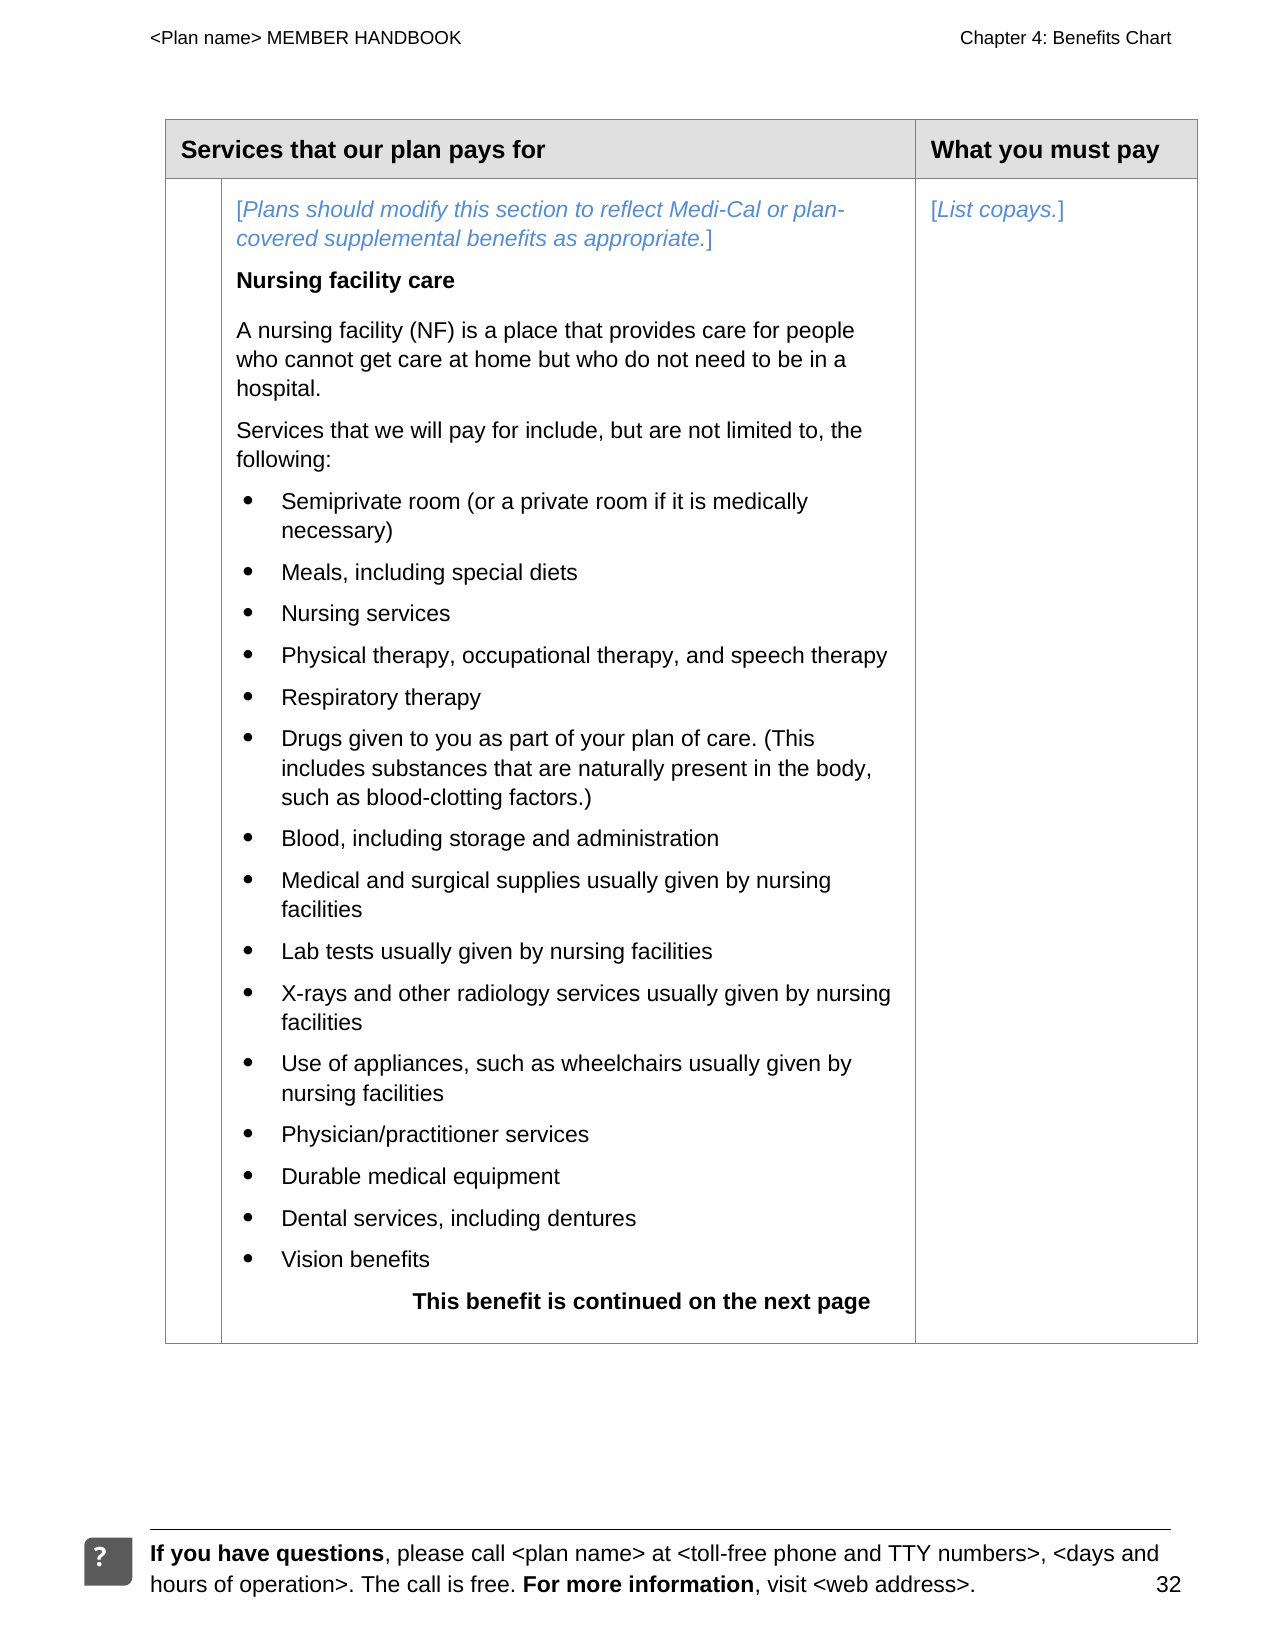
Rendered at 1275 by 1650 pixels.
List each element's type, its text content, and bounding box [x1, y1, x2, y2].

table_header Services that our plan pays for [166, 120, 915, 178]
table_cell [166, 179, 221, 1343]
table_cell [List copays.] [916, 179, 1197, 1343]
table_header What you must pay [916, 120, 1197, 178]
table_cell [Plans should modify this section to reflect Medi-Cal or plan-covered supplemental benefits as appropriate.] Nursing facility care A nursing facility (NF) is a place that provides care for people who cannot get care at home but who do not need to be in a hospital. Services that we will pay for include, but are not limited to, the following: Semiprivate room (or a private room if it is medically necessary) Meals, including special diets Nursing services Physical therapy, occupational therapy, and speech therapy Respiratory therapy Drugs given to you as part of your plan of care. (This includes substances that are naturally present in the body, such as blood-clotting factors.) Blood, including storage and administration Medical and surgical supplies usually given by nursing facilities Lab tests usually given by nursing facilities X-rays and other radiology services usually given by nursing facilities Use of appliances, such as wheelchairs usually given by nursing facilities Physician/practitioner services Durable medical equipment Dental services, including dentures Vision benefits This benefit is continued on the next page [222, 179, 915, 1343]
